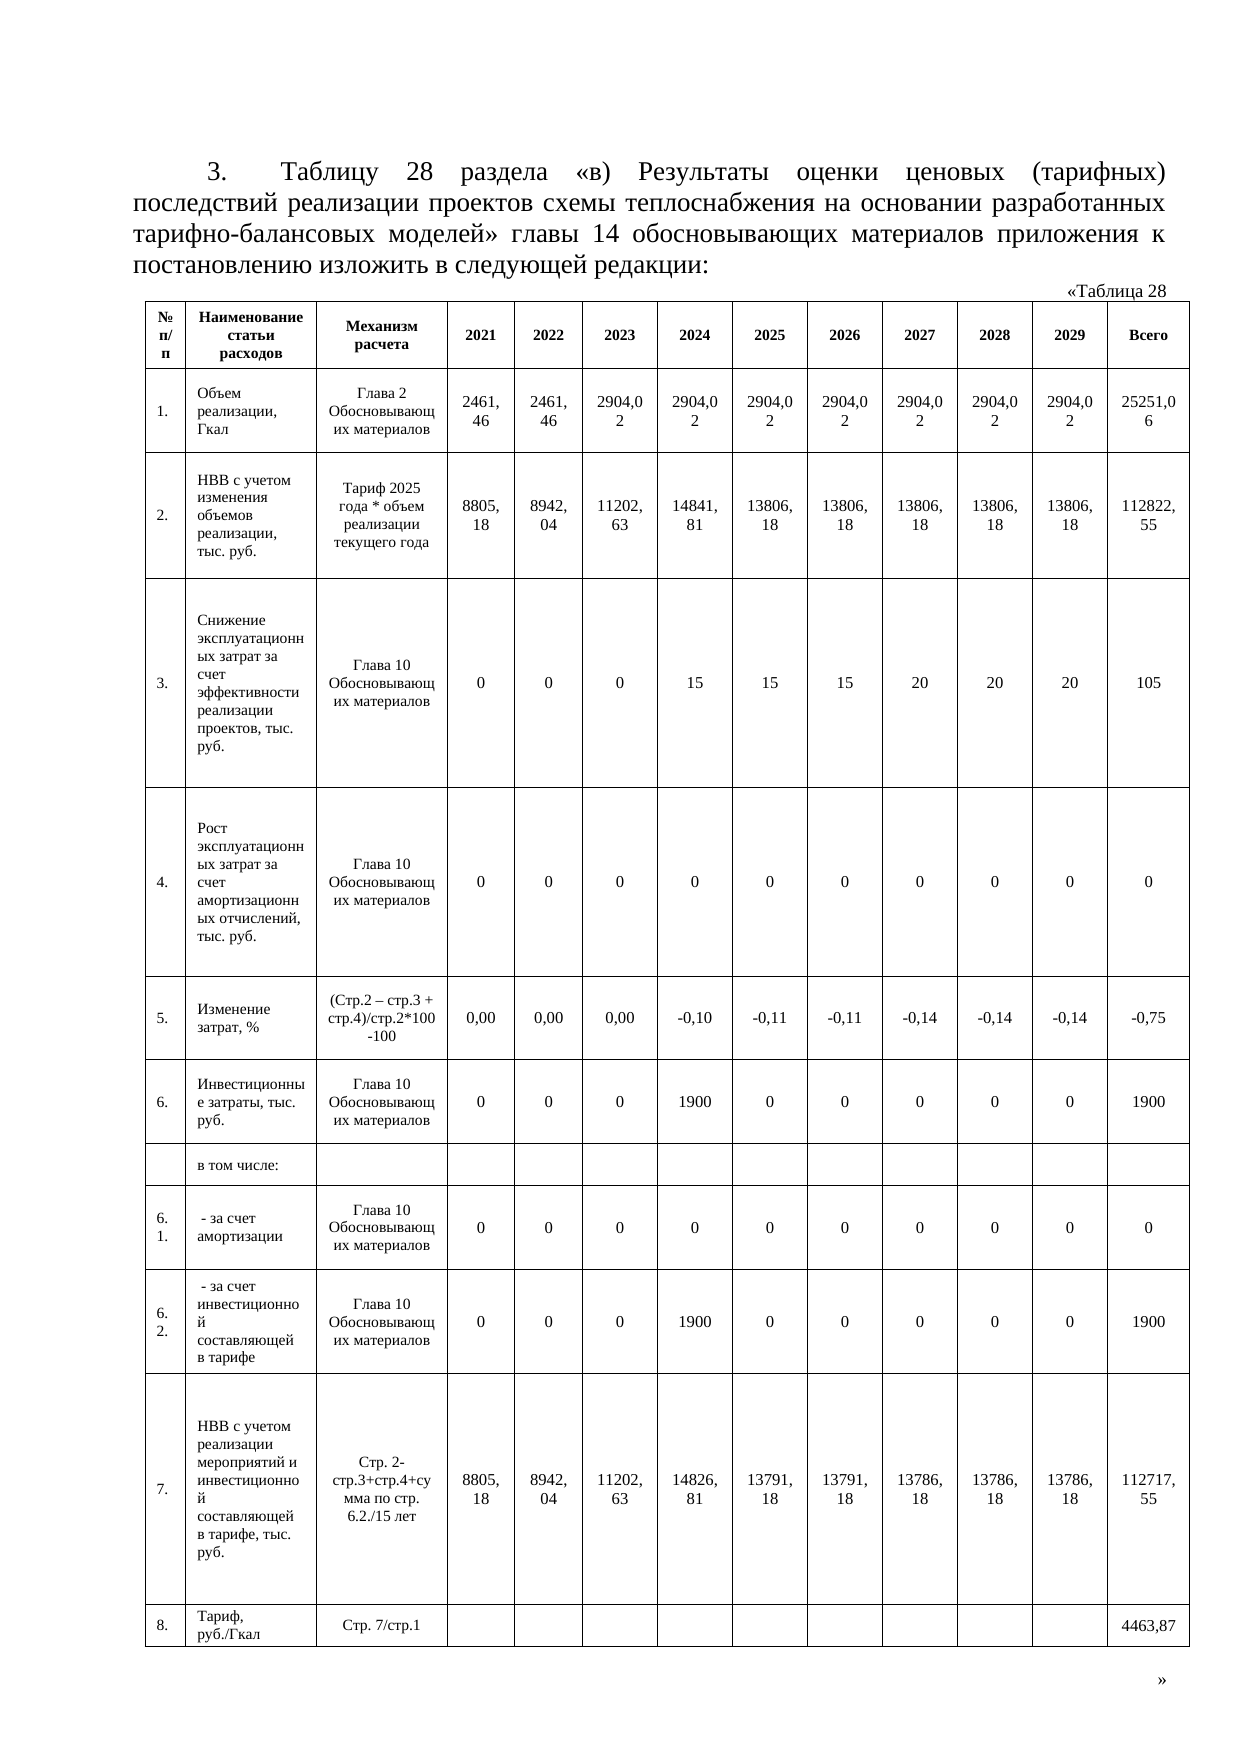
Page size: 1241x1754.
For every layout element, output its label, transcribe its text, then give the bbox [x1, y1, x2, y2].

table_cell 0 [883, 788, 957, 976]
table_cell Тариф 2025 года * объем реализации текущего года [317, 453, 447, 577]
table_cell [317, 1144, 447, 1185]
table_cell [515, 1144, 582, 1185]
table_cell 0 [515, 1060, 582, 1143]
table_cell 14826,81 [658, 1374, 732, 1604]
table_cell 2904,02 [958, 369, 1032, 452]
table_cell 105 [1108, 579, 1189, 787]
text » [133, 1668, 1167, 1690]
table_cell [883, 1605, 957, 1646]
table_cell 0 [515, 788, 582, 976]
table_cell [448, 1144, 514, 1185]
table_cell 2461,46 [448, 369, 514, 452]
table_cell 0 [1033, 1270, 1107, 1373]
table_cell 0 [1033, 1060, 1107, 1143]
table_cell -0,75 [1108, 977, 1189, 1059]
table_cell -0,14 [958, 977, 1032, 1059]
table_cell 13806,18 [958, 453, 1032, 577]
table_cell 1900 [658, 1270, 732, 1373]
table_header Механизм расчета [317, 302, 447, 368]
table_cell - за счет инвестиционной составляющей в тарифе [186, 1270, 316, 1373]
table_cell 0 [733, 1186, 807, 1269]
table_header 2027 [883, 302, 957, 368]
table_cell -0,14 [1033, 977, 1107, 1059]
table_cell 7. [146, 1374, 185, 1604]
text «Таблица 28 [192, 279, 1167, 301]
table_cell 0 [583, 788, 657, 976]
table_cell 0 [958, 1060, 1032, 1143]
table_cell 0 [583, 1186, 657, 1269]
list Таблицу 28 раздела «в) Результаты оценки ценовых (тарифных) последствий реализации проектов схемы теплоснабжения на основании разработанных тарифно-балансовых моделей» главы 14 обосновывающих материалов приложения к постановлению изложить в следующей редакции: [133, 155, 1167, 279]
table_cell 15 [733, 579, 807, 787]
table_cell [658, 1144, 732, 1185]
table_cell Изменение затрат, % [186, 977, 316, 1059]
table_cell 0 [448, 788, 514, 976]
table_cell 0 [883, 1186, 957, 1269]
table_cell 0 [448, 1060, 514, 1143]
table_cell [733, 1144, 807, 1185]
table_cell 0 [883, 1270, 957, 1373]
table_cell 13791,18 [808, 1374, 882, 1604]
table_cell 13806,18 [808, 453, 882, 577]
table_cell 0 [1108, 1186, 1189, 1269]
table_cell 0 [1108, 788, 1189, 976]
table_header 2022 [515, 302, 582, 368]
table_cell 13806,18 [1033, 453, 1107, 577]
table_cell [1033, 1144, 1107, 1185]
table_cell 112717,55 [1108, 1374, 1189, 1604]
table_cell Глава 2 Обосновывающих материалов [317, 369, 447, 452]
table_cell 2. [146, 453, 185, 577]
table_cell Снижение эксплуатационных затрат за счет эффективности реализации проектов, тыс. руб. [186, 579, 316, 787]
table_cell 0 [658, 788, 732, 976]
table_cell 0,00 [583, 977, 657, 1059]
table_cell Тариф, руб./Гкал [186, 1605, 316, 1646]
table_cell 4. [146, 788, 185, 976]
table_cell 2904,02 [733, 369, 807, 452]
table_cell 14841,81 [658, 453, 732, 577]
table_cell 11202,63 [583, 453, 657, 577]
table_cell 0 [958, 1270, 1032, 1373]
table_cell 0 [448, 1270, 514, 1373]
table_cell Глава 10 Обосновывающих материалов [317, 579, 447, 787]
table_cell 0 [958, 1186, 1032, 1269]
table_cell [883, 1144, 957, 1185]
table_cell 0 [808, 788, 882, 976]
table_cell [448, 1605, 514, 1646]
table_cell 25251,06 [1108, 369, 1189, 452]
table_header 2023 [583, 302, 657, 368]
table_cell Стр. 7/стр.1 [317, 1605, 447, 1646]
table_cell 0 [733, 1060, 807, 1143]
table_cell Инвестиционные затраты, тыс. руб. [186, 1060, 316, 1143]
table_cell 8942,04 [515, 1374, 582, 1604]
table_cell [583, 1605, 657, 1646]
table_cell 6.2. [146, 1270, 185, 1373]
table_cell 13786,18 [958, 1374, 1032, 1604]
table_cell 0 [733, 1270, 807, 1373]
table_cell 20 [958, 579, 1032, 787]
table_cell 0 [1033, 1186, 1107, 1269]
table_header 2021 [448, 302, 514, 368]
table_cell [808, 1144, 882, 1185]
table_cell [1033, 1605, 1107, 1646]
table_cell 0 [583, 579, 657, 787]
table_cell 0 [958, 788, 1032, 976]
table_cell 0 [733, 788, 807, 976]
table_cell 15 [808, 579, 882, 787]
table_cell в том числе: [186, 1144, 316, 1185]
table_cell 6.1. [146, 1186, 185, 1269]
table_cell Глава 10 Обосновывающих материалов [317, 788, 447, 976]
table_cell 0 [808, 1060, 882, 1143]
table_cell 8942,04 [515, 453, 582, 577]
table_header 2024 [658, 302, 732, 368]
table_cell - за счет амортизации [186, 1186, 316, 1269]
table_cell [515, 1605, 582, 1646]
table_cell [808, 1605, 882, 1646]
table_cell 1900 [658, 1060, 732, 1143]
table_cell 13806,18 [733, 453, 807, 577]
table_cell 3. [146, 579, 185, 787]
table_cell 0 [883, 1060, 957, 1143]
table_cell 11202,63 [583, 1374, 657, 1604]
table_cell 1900 [1108, 1270, 1189, 1373]
table_cell 20 [1033, 579, 1107, 787]
table_cell [1108, 1144, 1189, 1185]
table_cell 8805,18 [448, 1374, 514, 1604]
table_cell 4463,87 [1108, 1605, 1189, 1646]
table_header Всего [1108, 302, 1189, 368]
table_cell [583, 1144, 657, 1185]
table_cell Глава 10 Обосновывающих материалов [317, 1270, 447, 1373]
table_header 2029 [1033, 302, 1107, 368]
table_cell -0,11 [733, 977, 807, 1059]
table_cell 0,00 [448, 977, 514, 1059]
table_header 2028 [958, 302, 1032, 368]
table_cell [658, 1605, 732, 1646]
table_cell 13786,18 [883, 1374, 957, 1604]
table_cell 2904,02 [808, 369, 882, 452]
table_cell 2904,02 [658, 369, 732, 452]
table_cell 2904,02 [883, 369, 957, 452]
table_cell 0 [658, 1186, 732, 1269]
table_cell 0 [808, 1186, 882, 1269]
table_cell -0,14 [883, 977, 957, 1059]
table_cell 13806,18 [883, 453, 957, 577]
table_cell 5. [146, 977, 185, 1059]
table_cell 0 [448, 579, 514, 787]
table_cell Стр. 2-стр.3+стр.4+сумма по стр. 6.2./15 лет [317, 1374, 447, 1604]
table_cell НВВ с учетом реализации мероприятий и инвестиционной составляющей в тарифе, тыс. руб. [186, 1374, 316, 1604]
table_cell 20 [883, 579, 957, 787]
table_cell НВВ с учетом изменения объемов реализации, тыс. руб. [186, 453, 316, 577]
table_cell 2904,02 [1033, 369, 1107, 452]
table_cell -0,11 [808, 977, 882, 1059]
table_cell 0 [515, 1186, 582, 1269]
table_cell 8. [146, 1605, 185, 1646]
table_cell 112822,55 [1108, 453, 1189, 577]
table_cell 6. [146, 1060, 185, 1143]
table_header 2025 [733, 302, 807, 368]
table_cell -0,10 [658, 977, 732, 1059]
table_cell [958, 1605, 1032, 1646]
table_cell 0 [448, 1186, 514, 1269]
table_cell 0 [515, 1270, 582, 1373]
table_header 2026 [808, 302, 882, 368]
table_cell Глава 10 Обосновывающих материалов [317, 1060, 447, 1143]
table_cell 0,00 [515, 977, 582, 1059]
table_cell Рост эксплуатационных затрат за счет амортизационных отчислений, тыс. руб. [186, 788, 316, 976]
table_cell 0 [808, 1270, 882, 1373]
table_header № п/п [146, 302, 185, 368]
table_cell 13791,18 [733, 1374, 807, 1604]
table_cell [146, 1144, 185, 1185]
table_cell 8805,18 [448, 453, 514, 577]
table_cell 15 [658, 579, 732, 787]
table_cell 1900 [1108, 1060, 1189, 1143]
table_cell (Стр.2 – стр.3 + стр.4)/стр.2*100-100 [317, 977, 447, 1059]
table_cell [733, 1605, 807, 1646]
table_cell Объем реализации, Гкал [186, 369, 316, 452]
table_cell Глава 10 Обосновывающих материалов [317, 1186, 447, 1269]
table_cell 0 [515, 579, 582, 787]
table_cell [958, 1144, 1032, 1185]
table_cell 2904,02 [583, 369, 657, 452]
table_header Наименование статьи расходов [186, 302, 316, 368]
table_cell 0 [583, 1060, 657, 1143]
table_cell 0 [583, 1270, 657, 1373]
table_cell 1. [146, 369, 185, 452]
table_cell 13786,18 [1033, 1374, 1107, 1604]
table_cell 0 [1033, 788, 1107, 976]
table_cell 2461,46 [515, 369, 582, 452]
